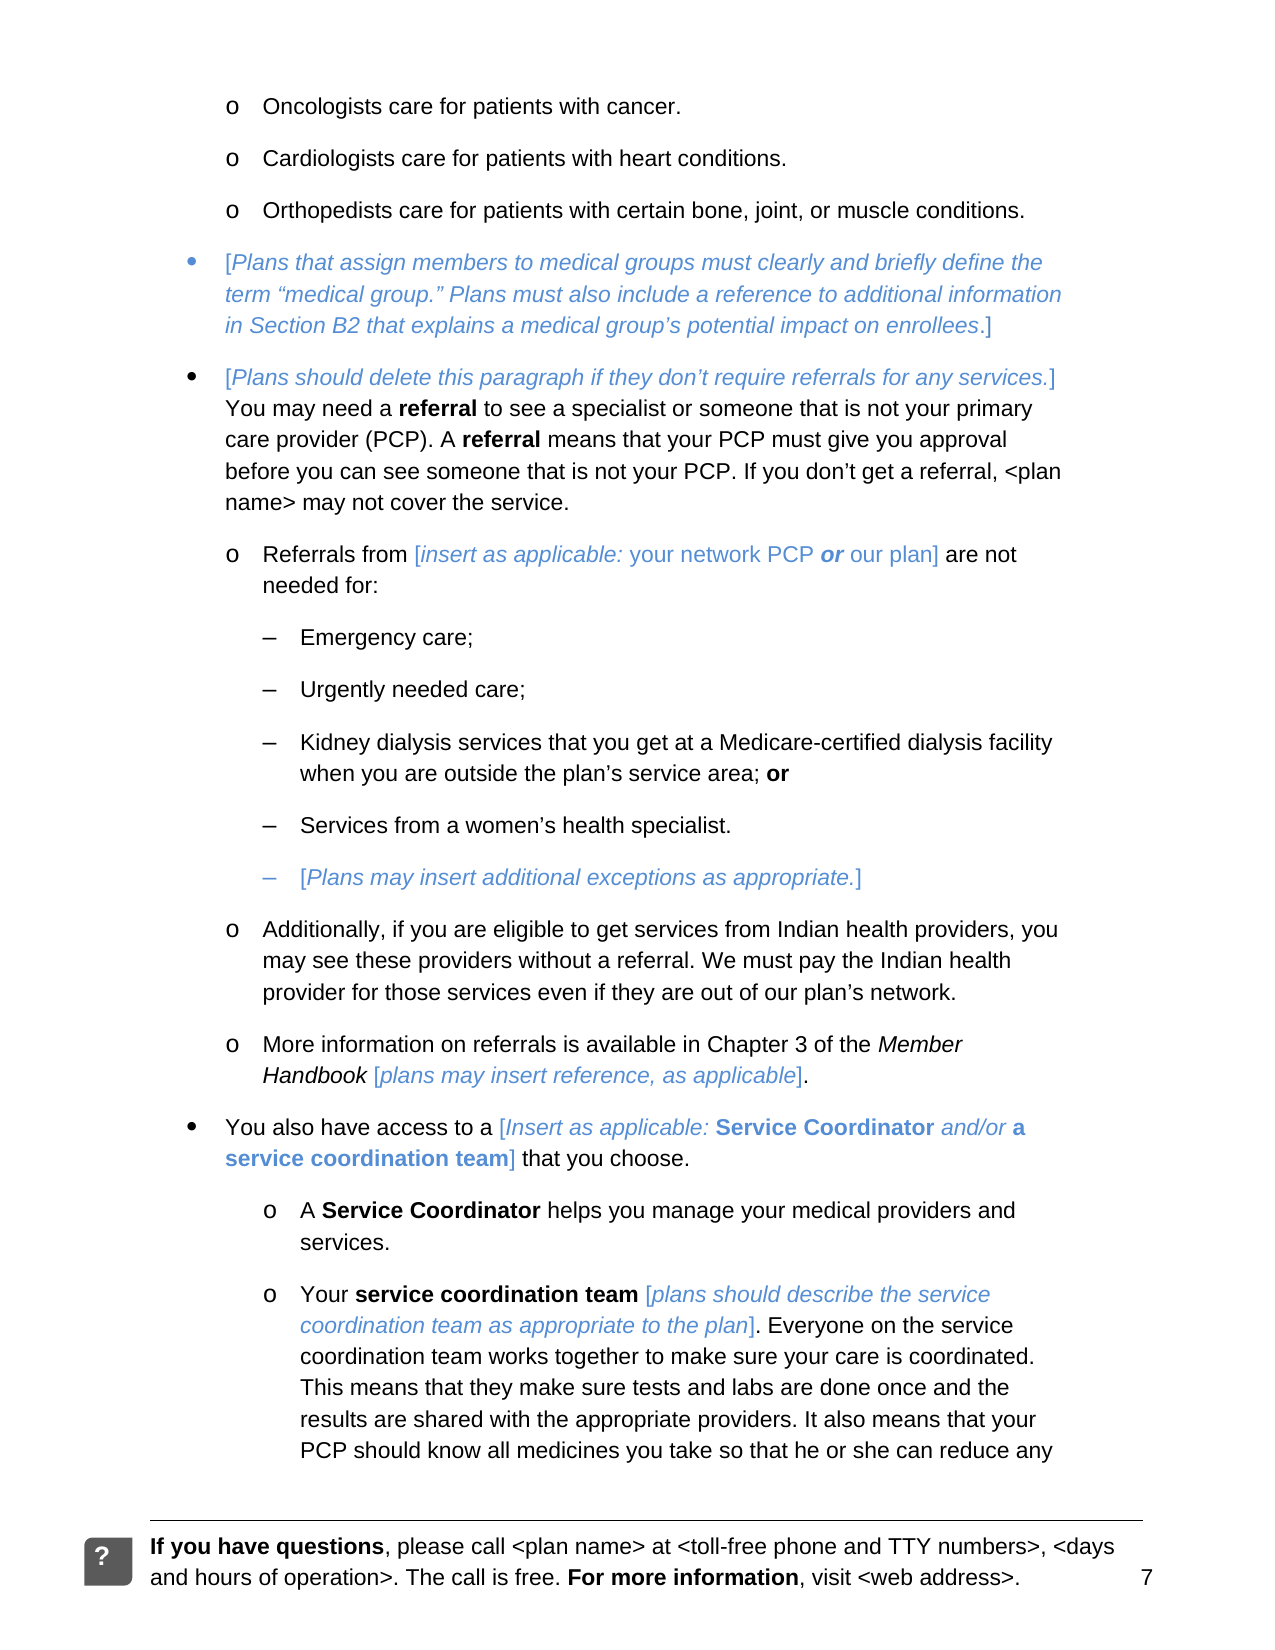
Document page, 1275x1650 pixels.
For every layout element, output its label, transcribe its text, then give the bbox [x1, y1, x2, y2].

list [Plans should delete this paragraph if they don’t require referrals for any services.] You may need a referral to see a specialist or someone that is not your primary care provider (PCP). A referral means that your PCP must give you approval before you can see someone that is not your PCP. If you don’t get a referral, <plan name> may not cover the service. [187, 360, 1068, 517]
list [Plans that assign members to medical groups must clearly and briefly define the term “medical group.” Plans must also include a reference to additional information in Section B2 that explains a medical group’s potential impact on enrollees.] [187, 246, 1068, 339]
list You also have access to a [Insert as applicable: Service Coordinator and/or a service coordination team] that you choose. [187, 1110, 1068, 1173]
list Additionally, if you are eligible to get services from Indian health providers, you may see these providers without a referral. We must pay the Indian health provider for those services even if they are out of our plan’s network. [225, 912, 1068, 1006]
list Emergency care; [262, 621, 1068, 652]
list Services from a women’s health specialist. [262, 808, 1068, 839]
list Oncologists care for patients with cancer. [225, 89, 1068, 121]
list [262, 1277, 1068, 1464]
list Orthopedists care for patients with certain bone, joint, or muscle conditions. [225, 194, 1068, 225]
list Urgently needed care; [262, 673, 1068, 704]
list [Plans may insert additional exceptions as appropriate.] [262, 860, 1068, 892]
list Referrals from [insert as applicable: your network PCP or our plan] are not needed for: [225, 537, 1068, 600]
list A Service Coordinator helps you manage your medical providers and services. [262, 1194, 1068, 1256]
list More information on referrals is available in Chapter 3 of the Member Handbook [plans may insert reference, as applicable]. [225, 1027, 1068, 1089]
list Cardiologists care for patients with heart conditions. [225, 142, 1068, 173]
list Kidney dialysis services that you get at a Medicare-certified dialysis facility when you are outside the plan’s service area; or [262, 725, 1068, 787]
